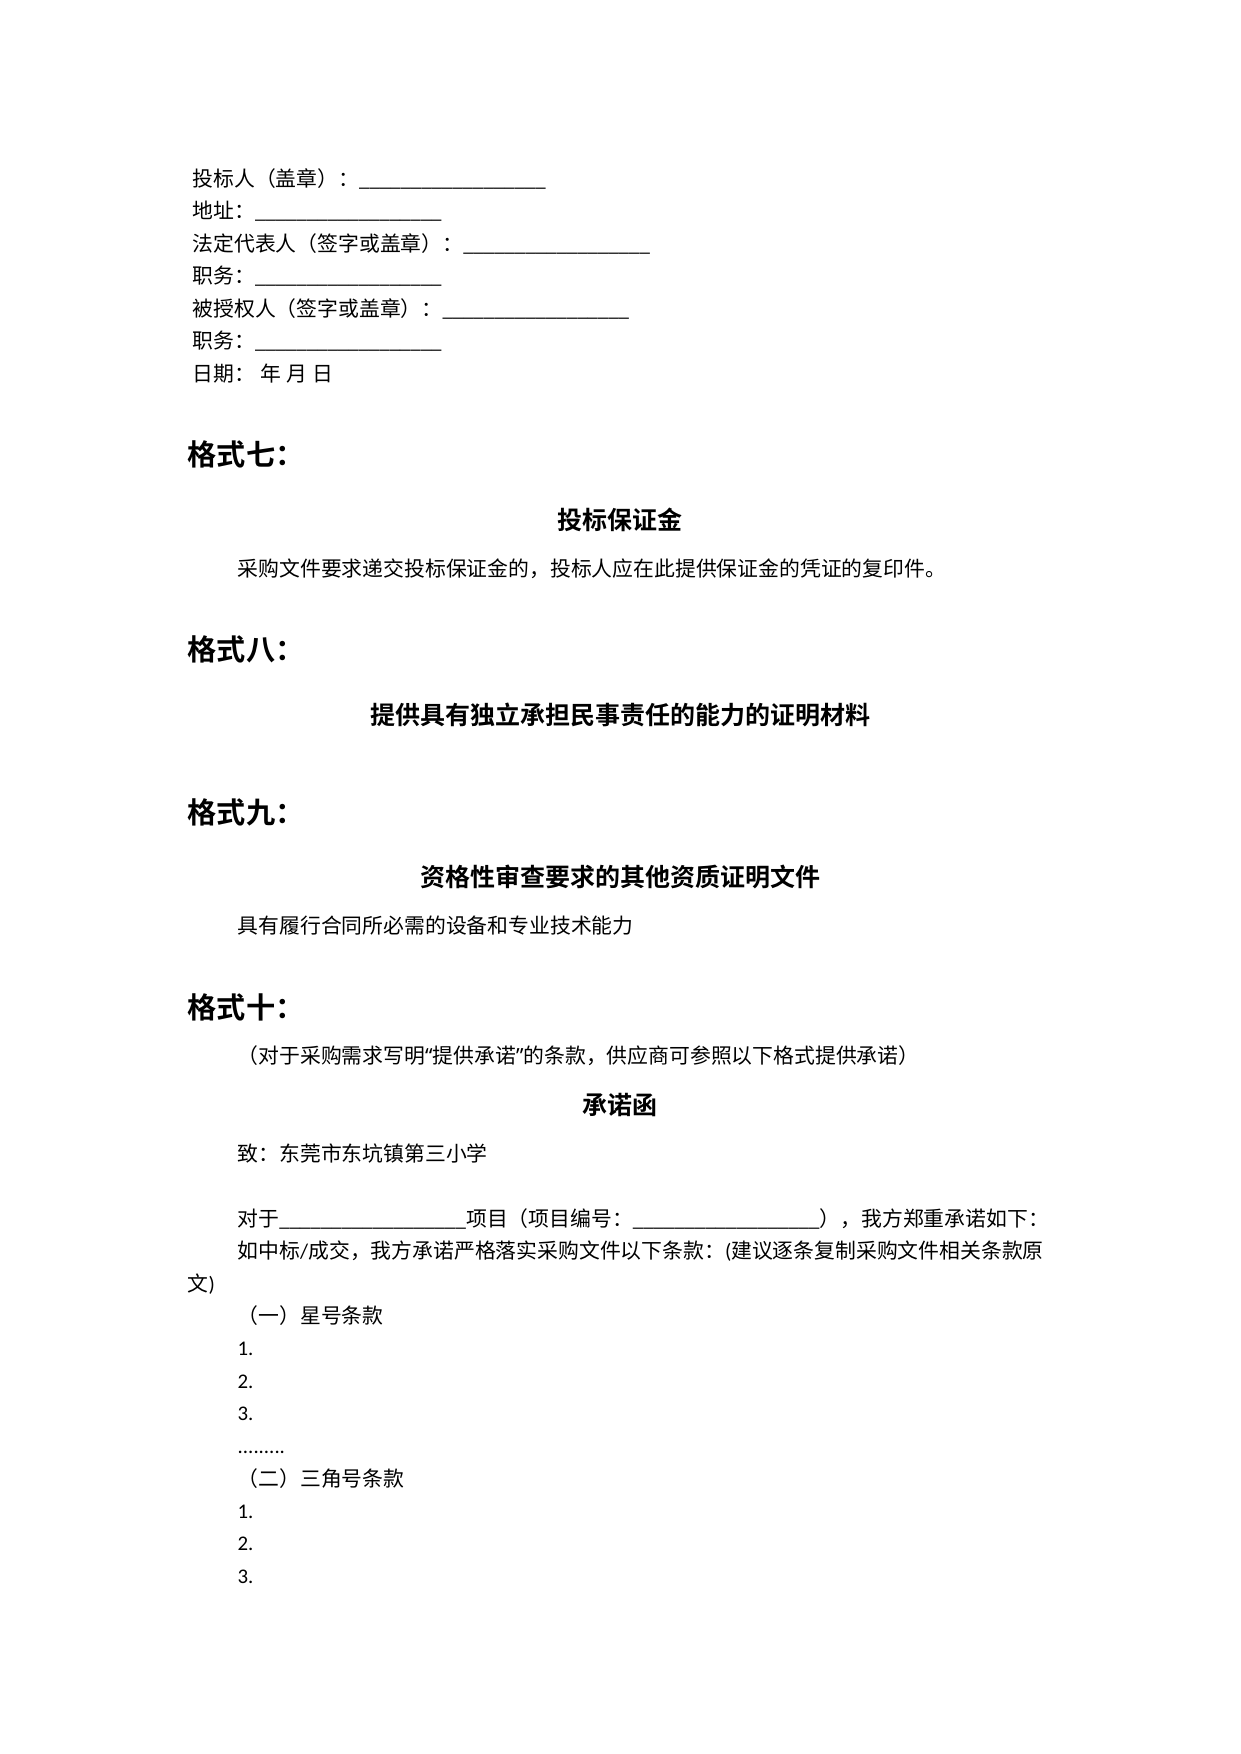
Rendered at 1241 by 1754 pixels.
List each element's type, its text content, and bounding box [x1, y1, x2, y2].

text 对于__________________项目（项目编号：__________________），我方郑重承诺如下： [187, 1202, 1053, 1234]
text 采购文件要求递交投标保证金的，投标人应在此提供保证金的凭证的复印件。 [187, 552, 1053, 584]
text （一）星号条款 [187, 1299, 1053, 1332]
text 投标保证金 [187, 487, 1053, 552]
text 具有履行合同所必需的设备和专业技术能力 [187, 909, 1053, 942]
text 1. [187, 1332, 1053, 1364]
text 3. [187, 1559, 1053, 1592]
text 职务：__________________ [187, 324, 1053, 357]
text 提供具有独立承担民事责任的能力的证明材料 [187, 682, 1053, 747]
text 2. [187, 1364, 1053, 1397]
text 格式十： [187, 974, 1053, 1039]
text 资格性审查要求的其他资质证明文件 [187, 844, 1053, 909]
text 格式七： [187, 422, 1053, 487]
text 格式九： [187, 779, 1053, 844]
text 3. [187, 1397, 1053, 1429]
text 2. [187, 1527, 1053, 1559]
text 致：东莞市东坑镇第三小学 [187, 1137, 1053, 1202]
text （对于采购需求写明“提供承诺”的条款，供应商可参照以下格式提供承诺） [187, 1039, 1053, 1072]
text 职务：__________________ [187, 259, 1053, 292]
text 法定代表人（签字或盖章）：__________________ [187, 227, 1053, 259]
text （二）三角号条款 [187, 1462, 1053, 1494]
text 被授权人（签字或盖章）：__________________ [187, 292, 1053, 324]
text 地址：__________________ [187, 194, 1053, 227]
text 日期： 年 月 日 [187, 357, 1053, 389]
text 格式八： [187, 617, 1053, 682]
text 承诺函 [187, 1072, 1053, 1137]
text 投标人（盖章）：__________________ [187, 162, 1053, 194]
text 如中标/成交，我方承诺严格落实采购文件以下条款：(建议逐条复制采购文件相关条款原文) [187, 1234, 1053, 1299]
text ......... [187, 1429, 1053, 1462]
text 1. [187, 1494, 1053, 1527]
